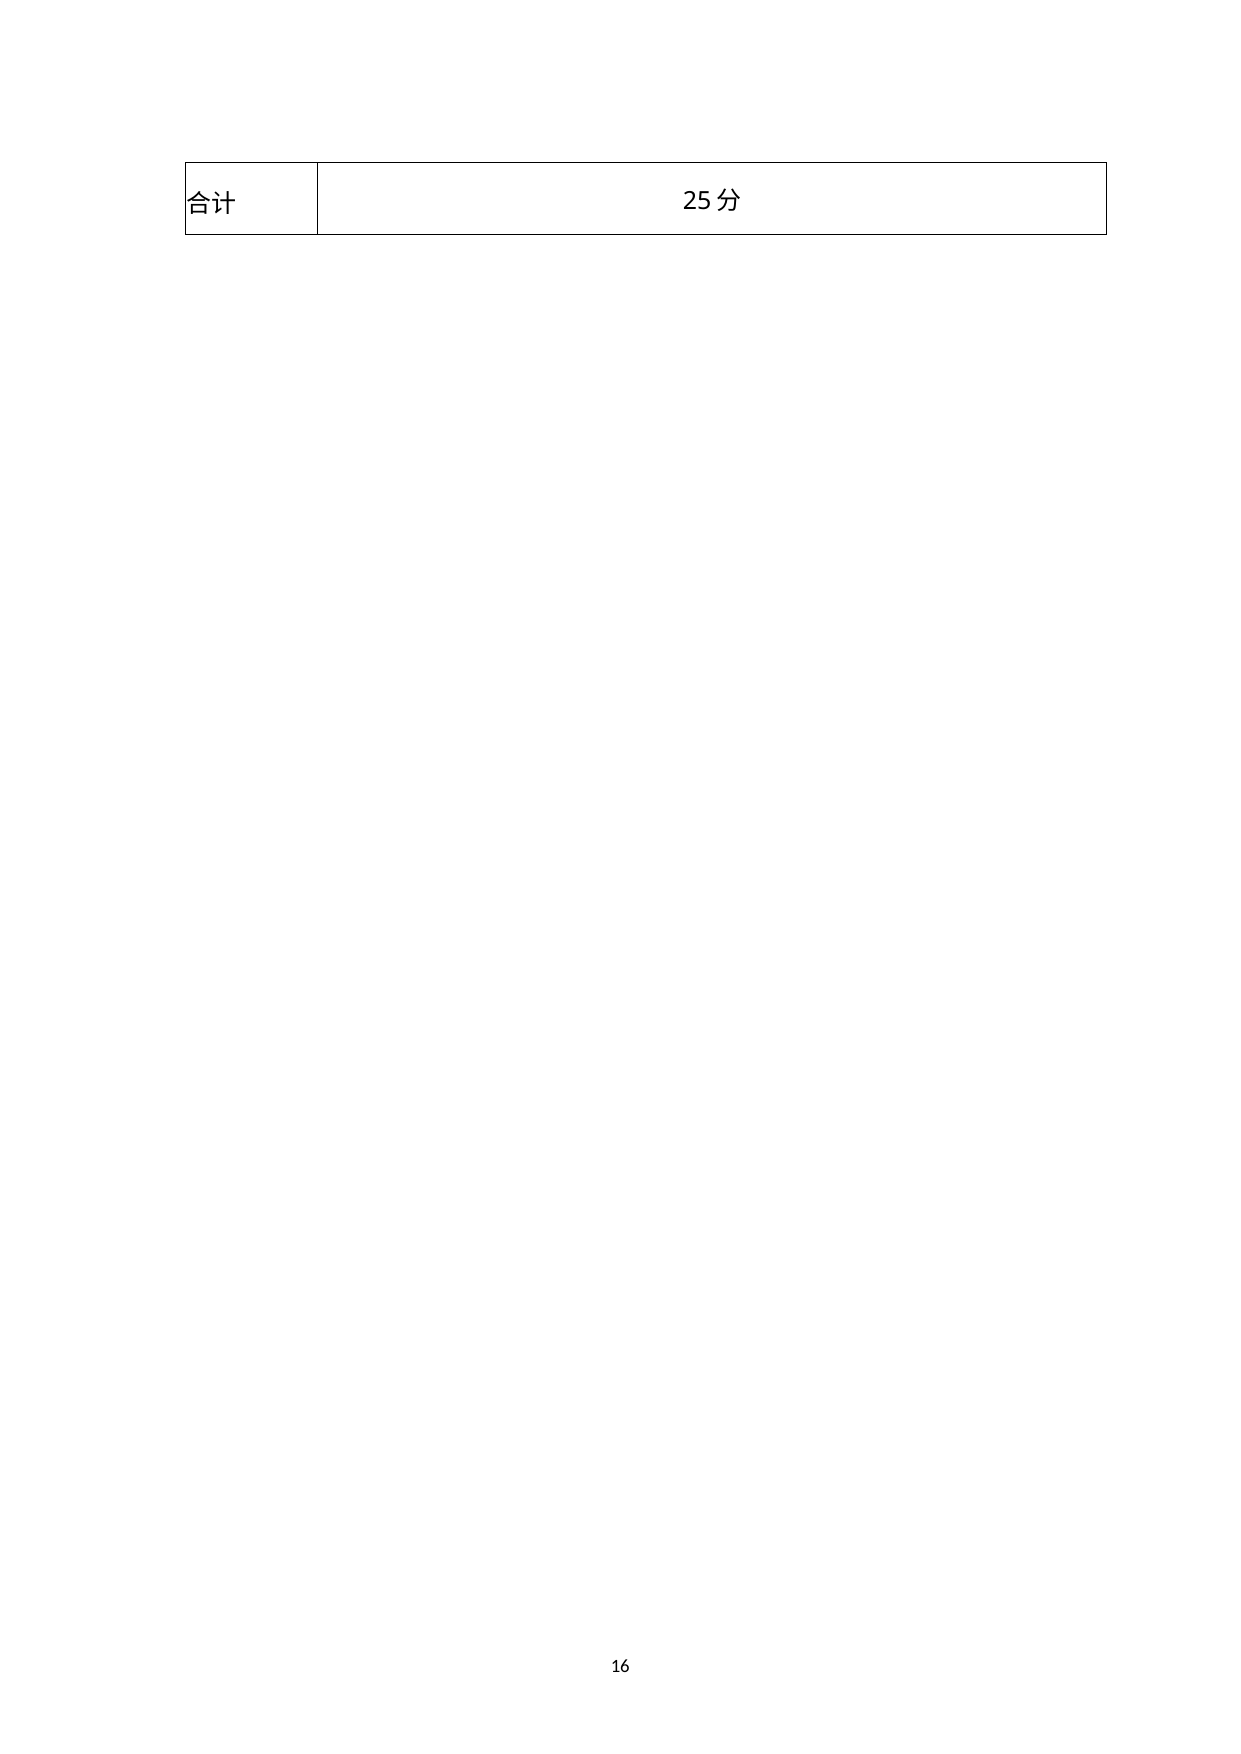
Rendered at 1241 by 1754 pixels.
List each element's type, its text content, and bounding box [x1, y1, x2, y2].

table_cell 合计 [186, 163, 317, 234]
table_cell 25分 [318, 163, 1106, 234]
